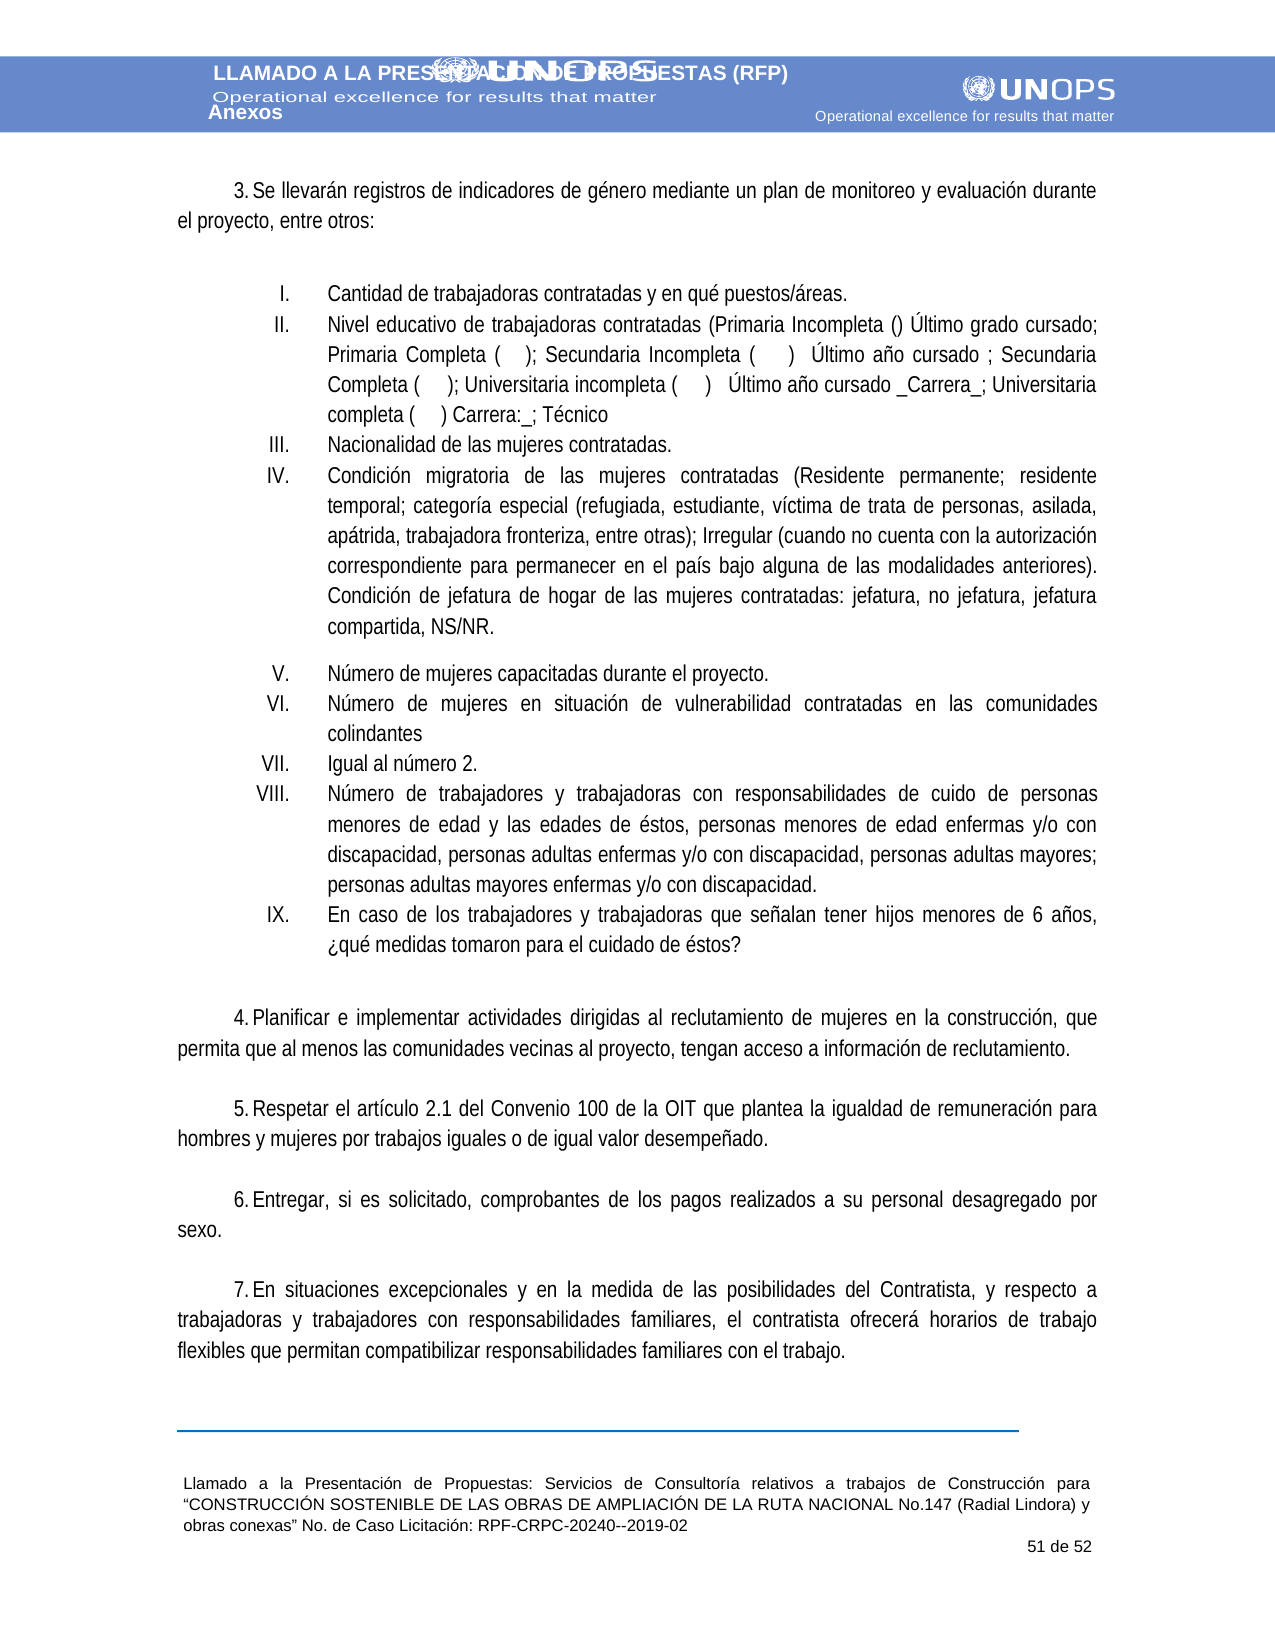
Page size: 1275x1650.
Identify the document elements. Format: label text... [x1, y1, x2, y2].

list Entregar, si es solicitado, comprobantes de los pagos realizados a su personal desagregado por sexo. [177, 1186, 1098, 1242]
list Respetar el artículo 2.1 del Convenio 100 de la OIT que plantea la igualdad de remuneración para hombres y mujeres por trabajos iguales o de igual valor desempeñado. [177, 1095, 1098, 1151]
list Número de mujeres capacitadas durante el proyecto. [290, 659, 1098, 686]
list Nivel educativo de trabajadoras contratadas (Primaria Incompleta () Último grado cursado; Primaria Completa ( ); Secundaria Incompleta ( ) Último año cursado ; Secundaria Completa ( ); Universitaria incompleta ( ) Último año cursado _Carrera_; Universitaria completa ( ) Carrera:_; Técnico [290, 311, 1098, 427]
list Condición migratoria de las mujeres contratadas (Residente permanente; residente temporal; categoría especial (refugiada, estudiante, víctima de trata de personas, asilada, apátrida, trabajadora fronteriza, entre otras); Irregular (cuando no cuenta con la autorización correspondiente para permanecer en el país bajo alguna de las modalidades anteriores). Condición de jefatura de hogar de las mujeres contratadas: jefatura, no jefatura, jefatura compartida, NS/NR. [290, 462, 1098, 639]
list Cantidad de trabajadoras contratadas y en qué puestos/áreas. [290, 280, 1098, 307]
list Nacionalidad de las mujeres contratadas. [290, 431, 1098, 458]
list En situaciones excepcionales y en la medida de las posibilidades del Contratista, y respecto a trabajadoras y trabajadores con responsabilidades familiares, el contratista ofrecerá horarios de trabajo flexibles que permitan compatibilizar responsabilidades familiares con el trabajo. [177, 1276, 1098, 1363]
list En caso de los trabajadores y trabajadoras que señalan tener hijos menores de 6 años, ¿qué medidas tomaron para el cuidado de éstos? [290, 901, 1098, 958]
list Planificar e implementar actividades dirigidas al reclutamiento de mujeres en la construcción, que permita que al menos las comunidades vecinas al proyecto, tengan acceso a información de reclutamiento. [177, 1004, 1098, 1061]
list Se llevarán registros de indicadores de género mediante un plan de monitoreo y evaluación durante el proyecto, entre otros: [177, 177, 1098, 234]
list Igual al número 2. [290, 750, 1098, 776]
list Número de mujeres en situación de vulnerabilidad contratadas en las comunidades colindantes [290, 690, 1098, 746]
list Número de trabajadores y trabajadoras con responsabilidades de cuido de personas menores de edad y las edades de éstos, personas menores de edad enfermas y/o con discapacidad, personas adultas enfermas y/o con discapacidad, personas adultas mayores; personas adultas mayores enfermas y/o con discapacidad. [290, 780, 1098, 897]
